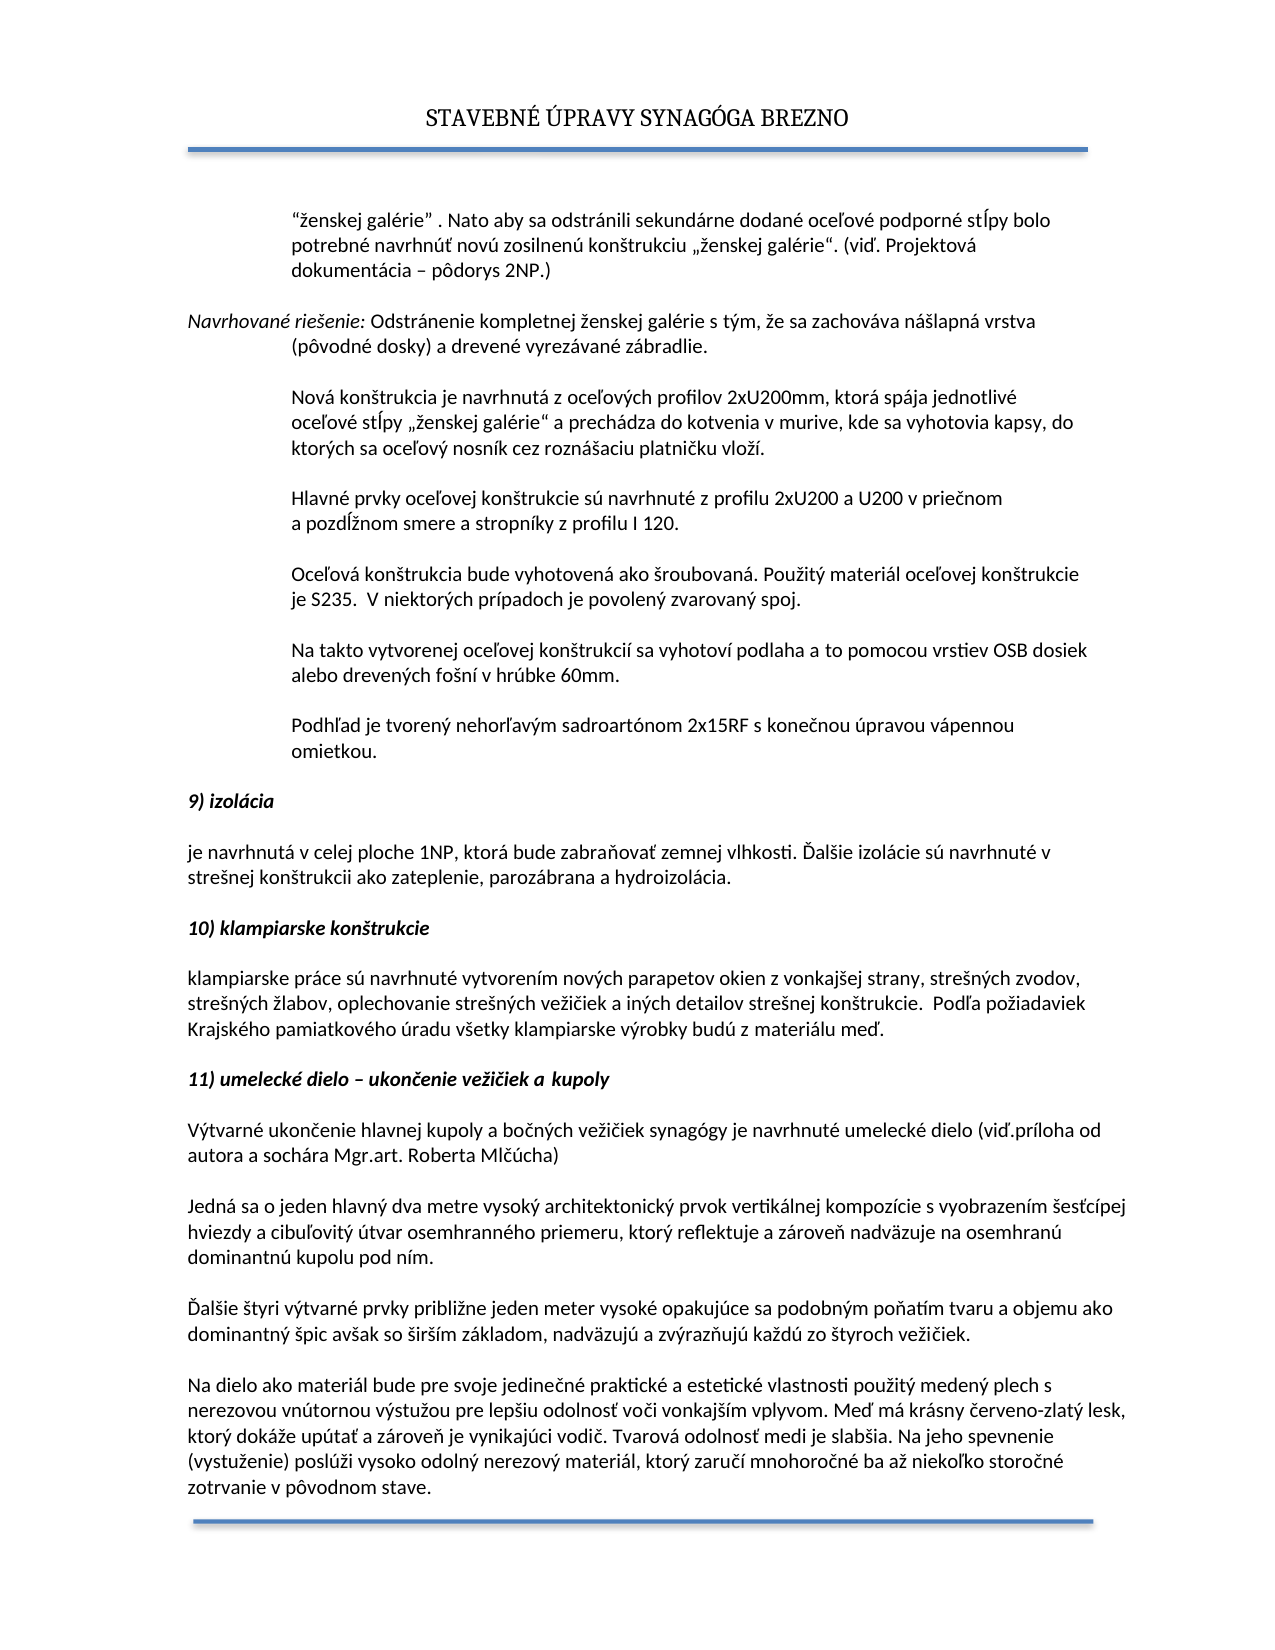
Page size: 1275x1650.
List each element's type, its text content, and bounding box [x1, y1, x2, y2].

text Ďalšie štyri výtvarné prvky približne jeden meter vysoké opakujúce sa podobným poňatím tvaru a objemu ako dominantný špic avšak so širším základom, nadväzujú a zvýrazňujú každú zo štyroch vežičiek. [187, 1296, 1128, 1346]
text klampiarske práce sú navrhnuté vytvorením nových parapetov okien z vonkajšej strany, strešných zvodov, strešných žlabov, oplechovanie strešných vežičiek a iných detailov strešnej konštrukcie. Podľa požiadaviek Krajského pamiatkového úradu všetky klampiarske výrobky budú z materiálu meď. [187, 965, 1087, 1041]
text Výtvarné ukončenie hlavnej kupoly a bočných vežičiek synagógy je navrhnuté umelecké dielo (viď.príloha od autora a sochára Mgr.art. Roberta Mlčúcha) [187, 1117, 1128, 1168]
text 11) umelecké dielo – ukončenie vežičiek a kupoly [187, 1066, 1087, 1092]
text Oceľová konštrukcia bude vyhotovená ako šroubovaná. Použitý materiál oceľovej konštrukcie je S235. V niektorých prípadoch je povolený zvarovaný spoj. [187, 561, 1087, 612]
text je navrhnutá v celej ploche 1NP, ktorá bude zabraňovať zemnej vlhkosti. Ďalšie izolácie sú navrhnuté v strešnej konštrukcii ako zateplenie, parozábrana a hydroizolácia. [187, 839, 1087, 890]
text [187, 207, 1087, 283]
text Hlavné prvky oceľovej konštrukcie sú navrhnuté z profilu 2xU200 a U200 v priečnom a pozdĺžnom smere a stropníky z profilu I 120. [187, 485, 1087, 536]
text Jedná sa o jeden hlavný dva metre vysoký architektonický prvok vertikálnej kompozície s vyobrazením šesťcípej hviezdy a cibuľovitý útvar osemhranného priemeru, ktorý reflektuje a zároveň nadväzuje na osemhranú dominantnú kupolu pod ním. [187, 1193, 1128, 1270]
text 9) izolácia [187, 788, 1087, 814]
text 10) klampiarske konštrukcie [187, 915, 1087, 940]
text Nová konštrukcia je navrhnutá z oceľových profilov 2xU200mm, ktorá spája jednotlivé oceľové stĺpy „ženskej galérie“ a prechádza do kotvenia v murive, kde sa vyhotovia kapsy, do ktorých sa oceľový nosník cez roznášaciu platničku vloží. [187, 384, 1087, 460]
text Na dielo ako materiál bude pre svoje jedinečné praktické a estetické vlastnosti použitý medený plech s nerezovou vnútornou výstužou pre lepšiu odolnosť voči vonkajším vplyvom. Meď má krásny červeno-zlatý lesk, ktorý dokáže upútať a zároveň je vynikajúci vodič. Tvarová odolnosť medi je slabšia. Na jeho spevnenie (vystuženie) poslúži vysoko odolný nerezový materiál, ktorý zaručí mnohoročné ba až niekoľko storočné zotrvanie v pôvodnom stave. [187, 1372, 1128, 1499]
text Podhľad je tvorený nehorľavým sadroartónom 2x15RF s konečnou úpravou vápennou omietkou. [187, 713, 1087, 763]
text Na takto vytvorenej oceľovej konštrukcií sa vyhotoví podlaha a to pomocou vrstiev OSB dosiek alebo drevených fošní v hrúbke 60mm. [187, 637, 1087, 688]
text Navrhované riešenie: Odstránenie kompletnej ženskej galérie s tým, že sa zachováva nášlapná vrstva (pôvodné dosky) a drevené vyrezávané zábradlie. [187, 308, 1087, 359]
